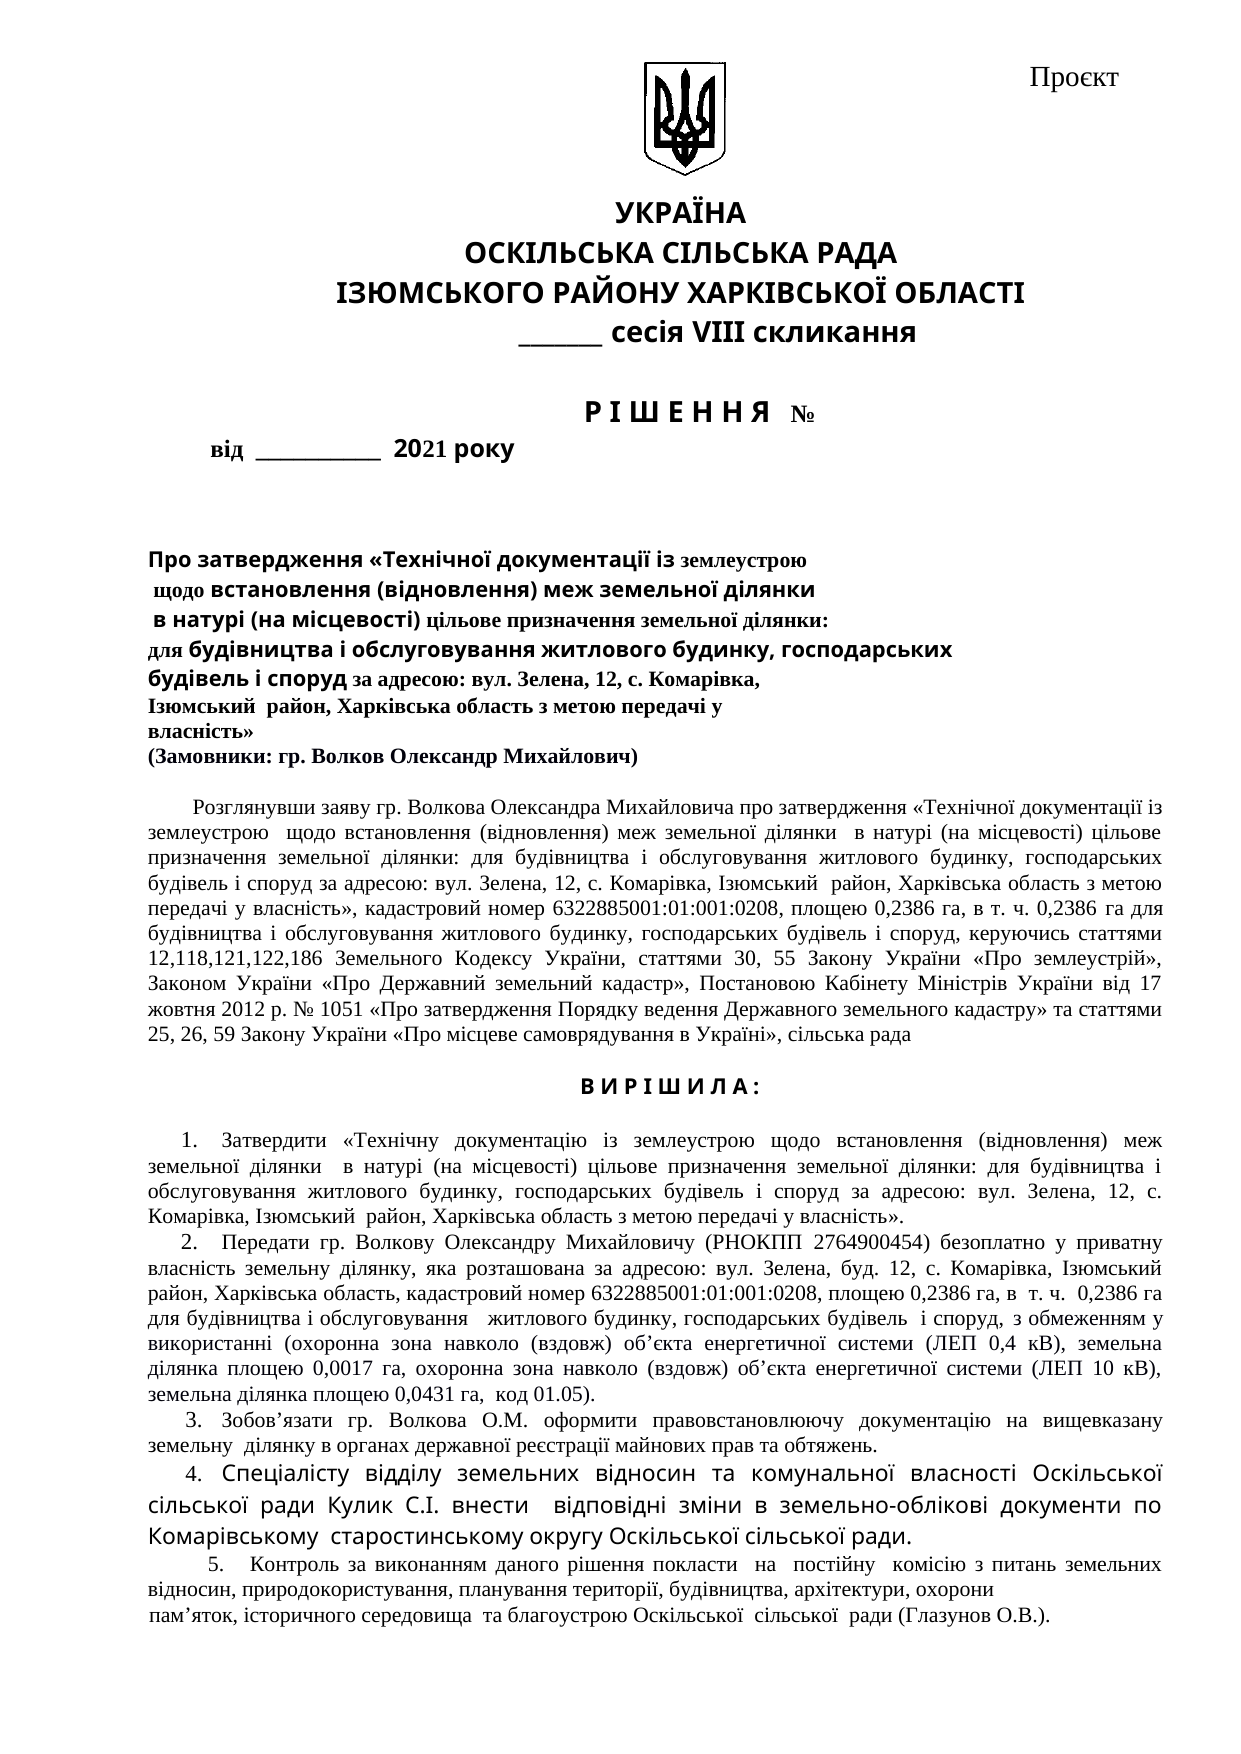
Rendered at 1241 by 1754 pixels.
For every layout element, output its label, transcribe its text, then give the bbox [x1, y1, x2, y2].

text _______ сесія VІІІ скликання [148, 312, 1163, 351]
text ІЗЮМСЬКОГО РАЙОНУ ХАРКІВСЬКОЇ ОБЛАСТІ [198, 272, 1163, 312]
list Зобов’язати гр. Волкова О.М. оформити правовстановлюючу документацію на вищевказану земельну ділянку в органах державної реєстрації майнових прав та обтяжень. [148, 1406, 1163, 1457]
text власність» [148, 718, 1163, 743]
text щодо встановлення (відновлення) меж земельної ділянки [148, 574, 1163, 604]
list Передати гр. Волкову Олександру Михайловичу (РНОКПП 2764900454) безоплатно у приватну власність земельну ділянку, яка розташована за адресою: вул. Зелена, буд. 12, с. Комарівка, Ізюмський район, Харківська область, кадастровий номер 6322885001:01:001:0208, площею 0,2386 га, в т. ч. 0,2386 га для будівництва і обслуговування житлового будинку, господарських будівель і споруд, з обмеженням у використанні (охоронна зона навколо (вздовж) об’єкта енергетичної системи (ЛЕП 0,4 кВ), земельна ділянка площею 0,0017 га, охоронна зона навколо (вздовж) об’єкта енергетичної системи (ЛЕП 10 кВ), земельна ділянка площею 0,0431 га, код 01.05). [148, 1228, 1163, 1406]
text від __________ 2021 року [198, 431, 1163, 465]
text В И Р І Ш И Л А : [148, 1071, 1163, 1101]
text (Замовники: гр. Волков Олександр Михайлович) [148, 743, 1163, 769]
text Р І Ш Е Н Н Я № [198, 391, 1163, 431]
text Про затвердження «Технічної документації із землеустрою [148, 544, 1163, 574]
text ОСКІЛЬСЬКА СІЛЬСЬКА РАДА [198, 232, 1163, 272]
text пам’яток, історичного середовища та благоустрою Оскільської сільської ради (Глазунов О.В.). [89, 1602, 1163, 1627]
text 5. Контроль за виконанням даного рішення покласти на постійну комісію з питань земельних відносин, природокористування, планування території, будівництва, архітектури, охорони [148, 1551, 1163, 1602]
text Ізюмський район, Харківська область з метою передачі у [148, 693, 1163, 718]
text для будівництва і обслуговування житлового будинку, господарських [148, 633, 1163, 663]
table_header Проєкт [148, 59, 1167, 193]
text в натурі (на місцевості) цільове призначення земельної ділянки: [148, 604, 1163, 633]
text будівель і споруд за адресою: вул. Зелена, 12, с. Комарівка, [148, 663, 1163, 693]
list Затвердити «Технічну документацію із землеустрою щодо встановлення (відновлення) меж земельної ділянки в натурі (на місцевості) цільове призначення земельної ділянки: для будівництва і обслуговування житлового будинку, господарських будівель і споруд за адресою: вул. Зелена, 12, с. Комарівка, Ізюмський район, Харківська область з метою передачі у власність». [148, 1126, 1163, 1228]
text Розглянувши заяву гр. Волкова Олександра Михайловича про затвердження «Технічної документації із землеустрою щодо встановлення (відновлення) меж земельної ділянки в натурі (на місцевості) цільове призначення земельної ділянки: для будівництва і обслуговування житлового будинку, господарських будівель і споруд за адресою: вул. Зелена, 12, с. Комарівка, Ізюмський район, Харківська область з метою передачі у власність», кадастровий номер 6322885001:01:001:0208, площею 0,2386 га, в т. ч. 0,2386 га для будівництва і обслуговування житлового будинку, господарських будівель і споруд, керуючись статтями 12,118,121,122,186 Земельного Кодексу України, статтями 30, 55 Закону України «Про землеустрій», Законом України «Про Державний земельний кадастр», Постановою Кабінету Міністрів України від 17 жовтня 2012 р. № 1051 «Про затвердження Порядку ведення Державного земельного кадастру» та статтями 25, 26, 59 Закону України «Про місцеве самоврядування в Україні», сільська рада [148, 794, 1163, 1046]
list Спеціалісту відділу земельних відносин та комунальної власності Оскільської сільської ради Кулик С.І. внести відповідні зміни в земельно-облікові документи по Комарівському старостинському округу Оскільської сільської ради. [148, 1457, 1163, 1551]
text УКРАЇНА [198, 193, 1163, 232]
